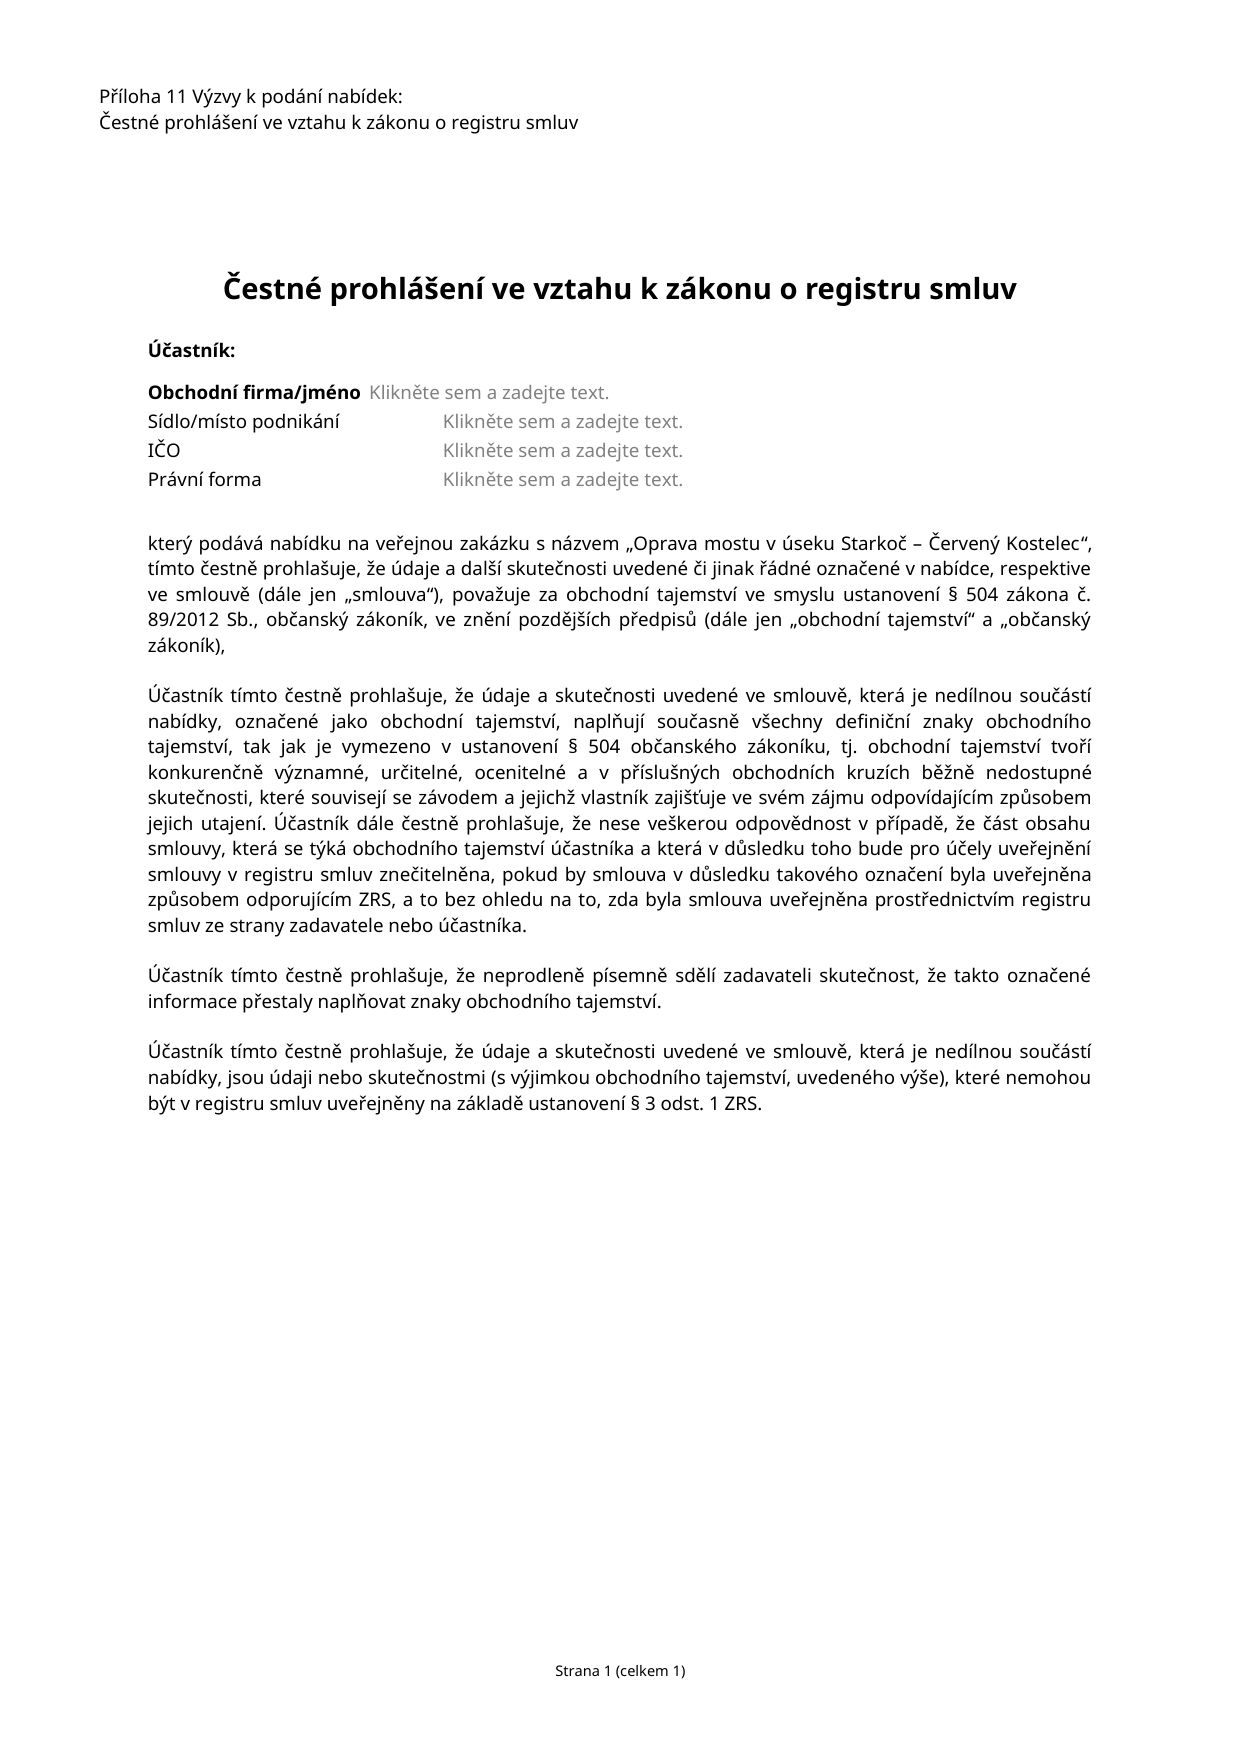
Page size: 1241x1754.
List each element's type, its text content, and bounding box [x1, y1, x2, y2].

text Účastník tímto čestně prohlašuje, že neprodleně písemně sdělí zadavateli skutečnost, že takto označené informace přestaly naplňovat znaky obchodního tajemství. [148, 963, 1093, 1014]
text IČO [148, 434, 1093, 463]
text který podává nabídku na veřejnou zakázku s názvem „Oprava mostu v úseku Starkoč – Červený Kostelec“, tímto čestně prohlašuje, že údaje a další skutečnosti uvedené či jinak řádné označené v nabídce, respektive ve smlouvě (dále jen „smlouva“), považuje za obchodní tajemství ve smyslu ustanovení § 504 zákona č. 89/2012 Sb., občanský zákoník, ve znění pozdějších předpisů (dále jen „obchodní tajemství“ a „občanský zákoník), [148, 530, 1093, 658]
title Čestné prohlášení ve vztahu k zákonu o registru smluv [148, 268, 1093, 308]
text Účastník: [148, 333, 1093, 364]
text Účastník tímto čestně prohlašuje, že údaje a skutečnosti uvedené ve smlouvě, která je nedílnou součástí nabídky, jsou údaji nebo skutečnostmi (s výjimkou obchodního tajemství, uvedeného výše), které nemohou být v registru smluv uveřejněny na základě ustanovení § 3 odst. 1 ZRS. [148, 1039, 1093, 1115]
text Obchodní firma/jméno [148, 376, 1093, 405]
text Účastník tímto čestně prohlašuje, že údaje a skutečnosti uvedené ve smlouvě, která je nedílnou součástí nabídky, označené jako obchodní tajemství, naplňují současně všechny definiční znaky obchodního tajemství, tak jak je vymezeno v ustanovení § 504 občanského zákoníku, tj. obchodní tajemství tvoří konkurenčně významné, určitelné, ocenitelné a v příslušných obchodních kruzích běžně nedostupné skutečnosti, které souvisejí se závodem a jejichž vlastník zajišťuje ve svém zájmu odpovídajícím způsobem jejich utajení. Účastník dále čestně prohlašuje, že nese veškerou odpovědnost v případě, že část obsahu smlouvy, která se týká obchodního tajemství účastníka a která v důsledku toho bude pro účely uveřejnění smlouvy v registru smluv znečitelněna, pokud by smlouva v důsledku takového označení byla uveřejněna způsobem odporujícím ZRS, a to bez ohledu na to, zda byla smlouva uveřejněna prostřednictvím registru smluv ze strany zadavatele nebo účastníka. [148, 683, 1093, 938]
text Právní forma [148, 463, 1093, 492]
text Sídlo/místo podnikání [148, 405, 1093, 434]
